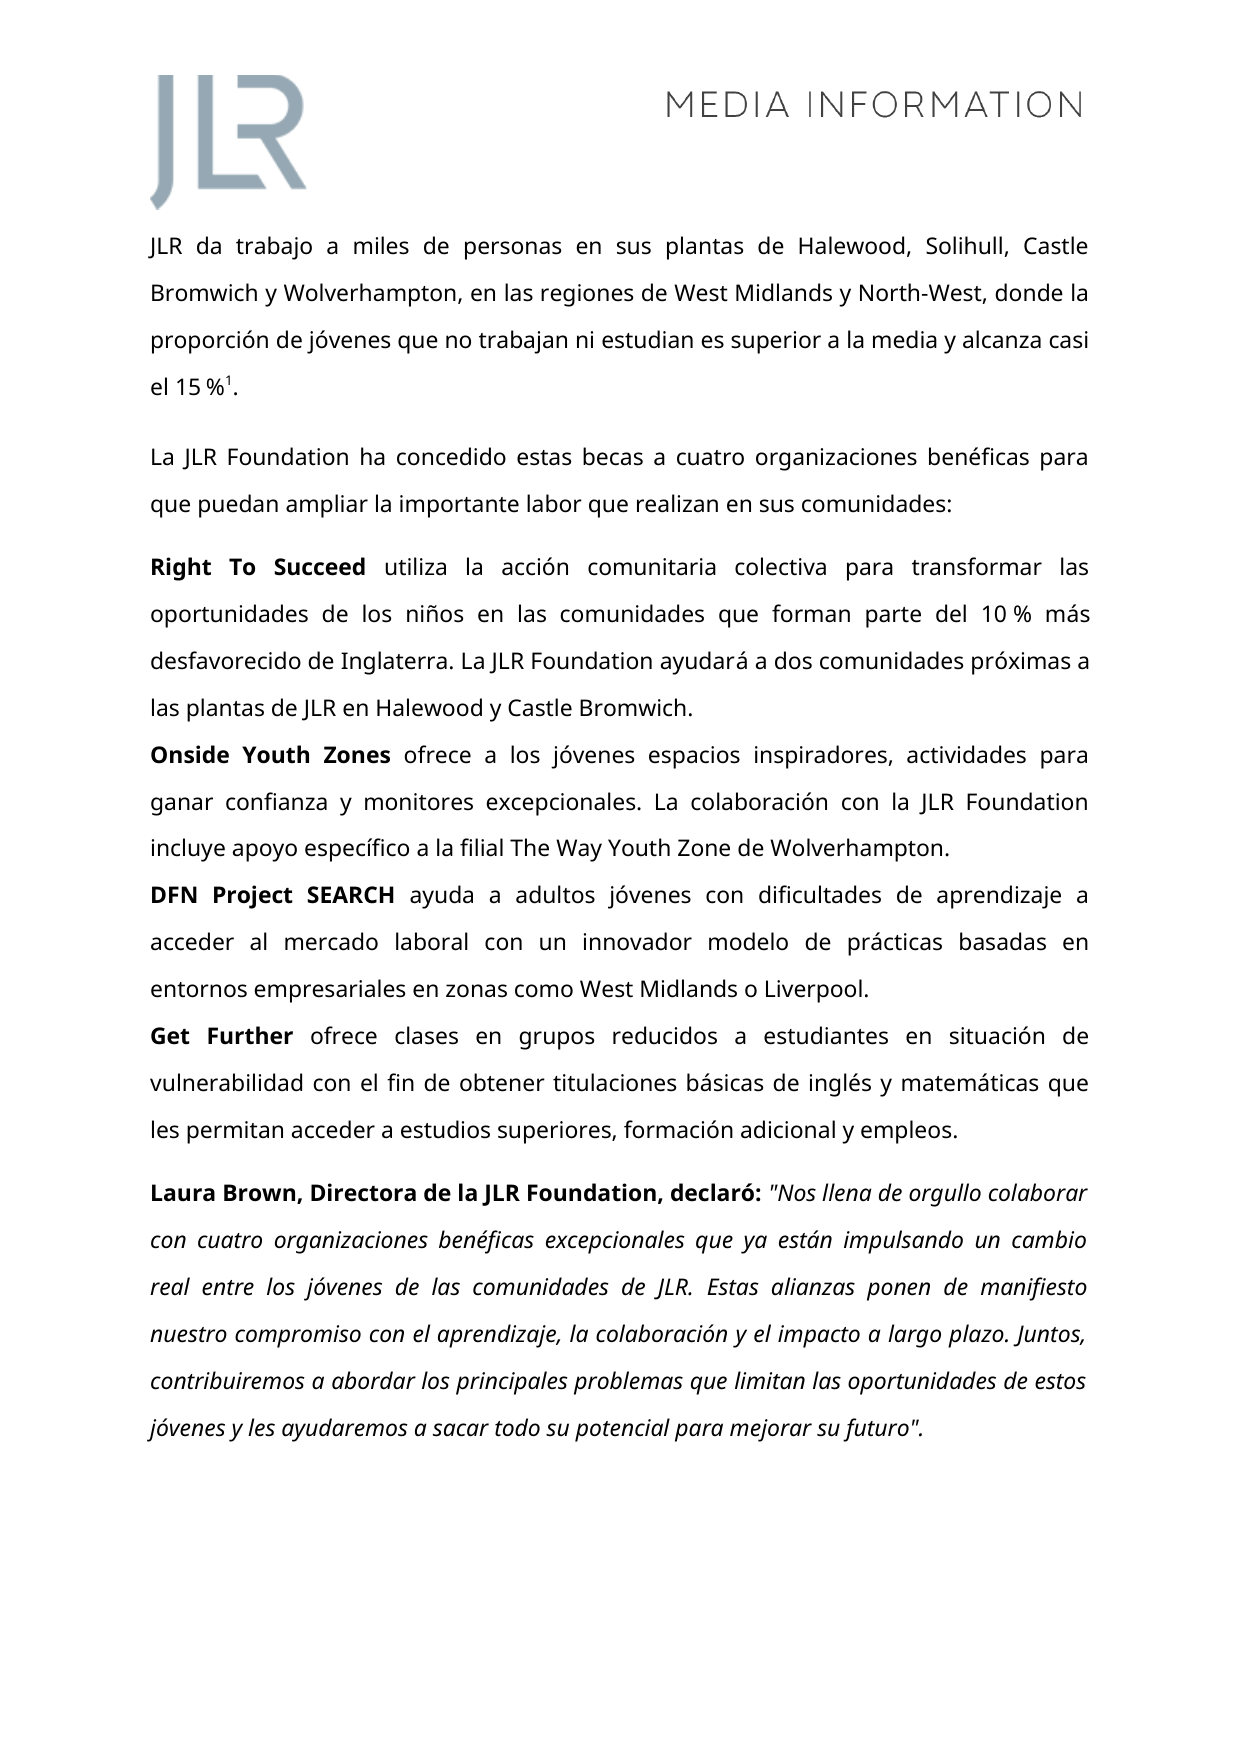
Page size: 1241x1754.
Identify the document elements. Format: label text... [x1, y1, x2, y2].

text Onside Youth Zones ofrece a los jóvenes espacios inspiradores, actividades para ganar confianza y monitores excepcionales. La colaboración con la JLR Foundation incluye apoyo específico a la filial The Way Youth Zone de Wolverhampton. [150, 738, 1090, 863]
text Get Further ofrece clases en grupos reducidos a estudiantes en situación de vulnerabilidad con el fin de obtener titulaciones básicas de inglés y matemáticas que les permitan acceder a estudios superiores, formación adicional y empleos. [150, 1020, 1090, 1145]
text La JLR Foundation ha concedido estas becas a cuatro organizaciones benéficas para que puedan ampliar la importante labor que realizan en sus comunidades: [150, 441, 1090, 519]
picture [656, 81, 1091, 127]
picture [150, 75, 307, 210]
text JLR da trabajo a miles de personas en sus plantas de Halewood, Solihull, Castle Bromwich y Wolverhampton, en las regiones de West Midlands y North-West, donde la proporción de jóvenes que no trabajan ni estudian es superior a la media y alcanza casi el 15 %1. [150, 230, 1090, 402]
text Laura Brown, Directora de la JLR Foundation, declaró: "Nos llena de orgullo colaborar con cuatro organizaciones benéficas excepcionales que ya están impulsando un cambio real entre los jóvenes de las comunidades de JLR. Estas alianzas ponen de manifiesto nuestro compromiso con el aprendizaje, la colaboración y el impacto a largo plazo. Juntos, contribuiremos a abordar los principales problemas que limitan las oportunidades de estos jóvenes y les ayudaremos a sacar todo su potencial para mejorar su futuro". [150, 1177, 1090, 1443]
text DFN Project SEARCH ayuda a adultos jóvenes con dificultades de aprendizaje a acceder al mercado laboral con un innovador modelo de prácticas basadas en entornos empresariales en zonas como West Midlands o Liverpool. [150, 879, 1090, 1004]
text Right To Succeed utiliza la acción comunitaria colectiva para transformar las oportunidades de los niños en las comunidades que forman parte del 10 % más desfavorecido de Inglaterra. La JLR Foundation ayudará a dos comunidades próximas a las plantas de JLR en Halewood y Castle Bromwich. [150, 551, 1090, 723]
